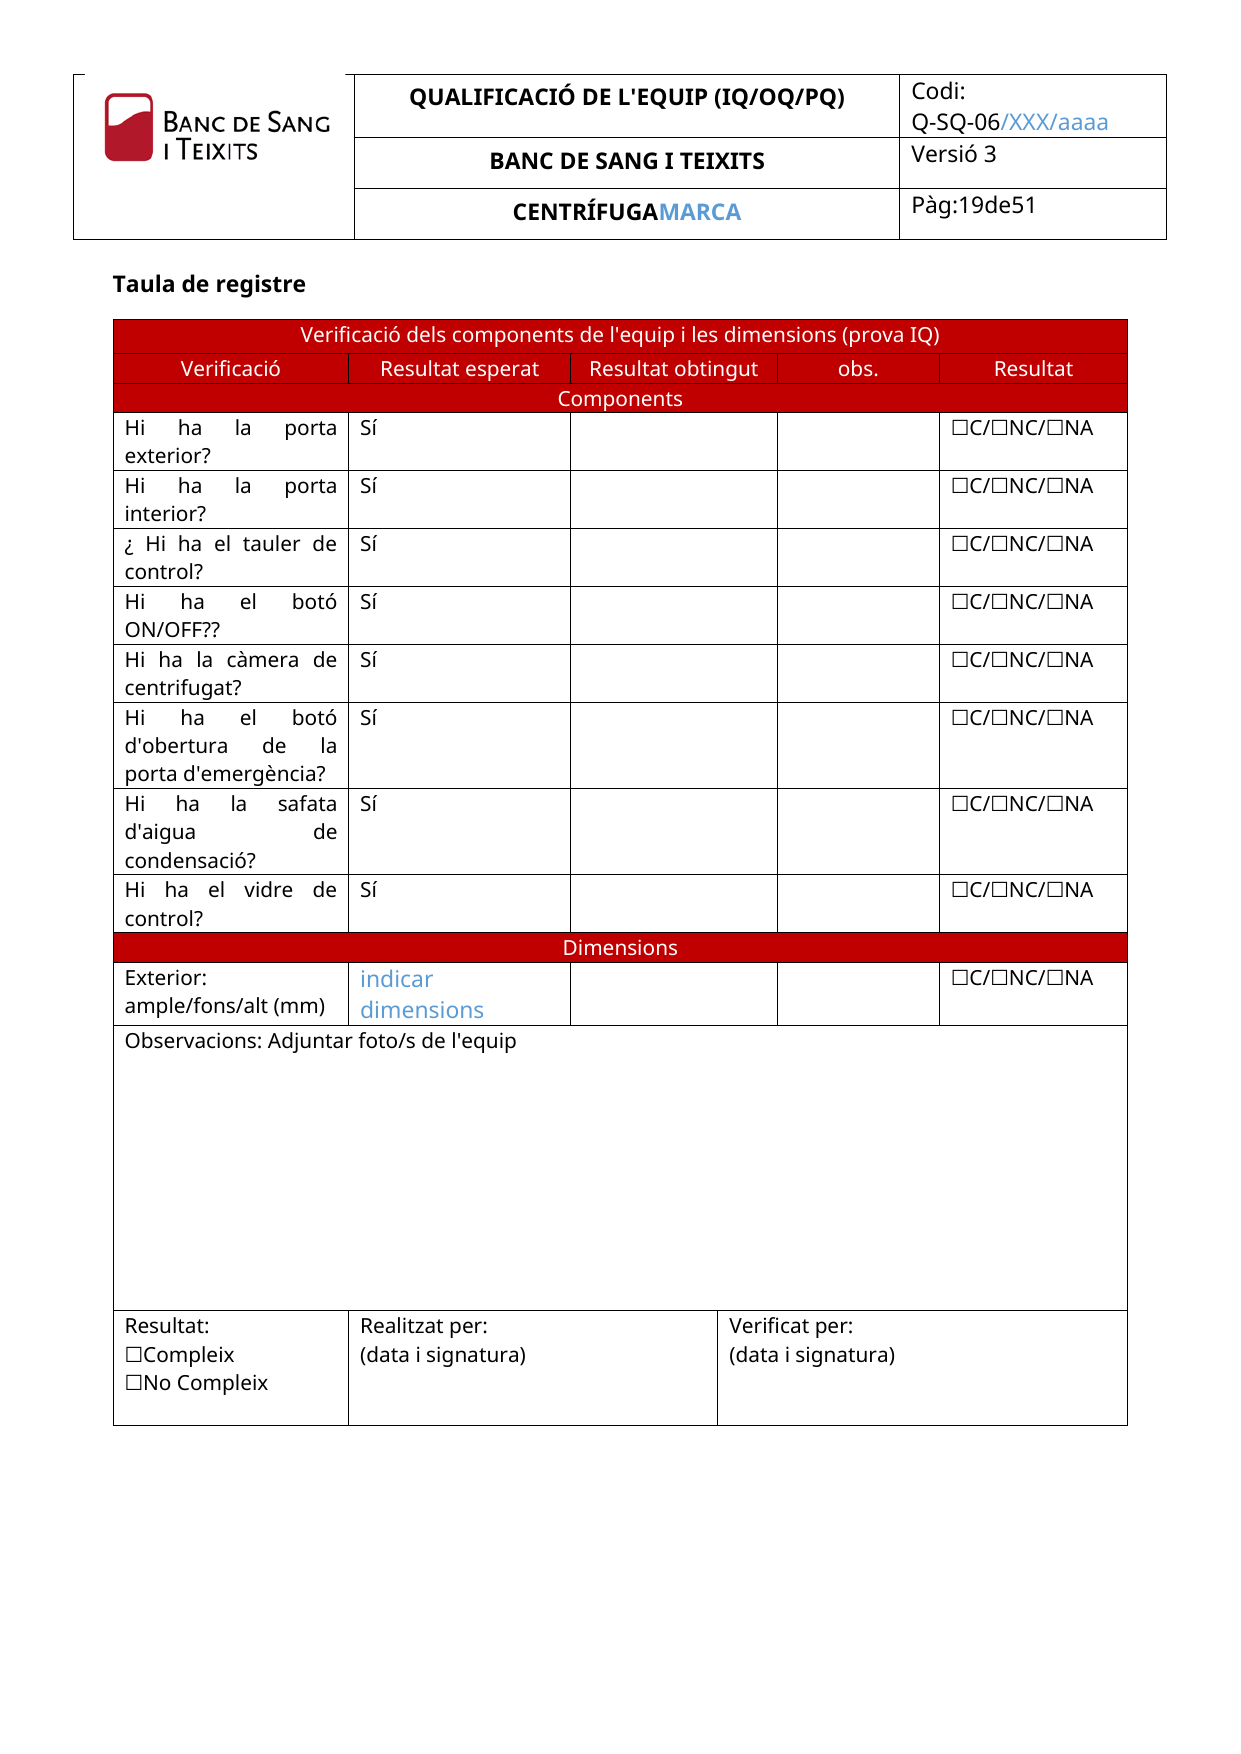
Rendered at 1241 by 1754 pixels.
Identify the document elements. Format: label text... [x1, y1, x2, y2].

table_cell Components [114, 384, 1127, 412]
table_cell Sí [349, 703, 570, 788]
table_cell Hi ha el botó d'obertura de la porta d'emergència? [114, 703, 348, 788]
table_cell Realitzat per: (data i signatura) [349, 1311, 717, 1425]
table_cell Resultat esperat [349, 354, 570, 383]
table_cell Sí [349, 645, 570, 702]
table_cell C/NC/NA [940, 875, 1127, 932]
table_cell ¿ Hi ha el tauler de control? [114, 529, 348, 586]
table_cell Hi ha el vidre de control? [114, 875, 348, 932]
table_cell Verificat per: (data i signatura) [718, 1311, 1127, 1425]
picture [84, 74, 346, 178]
table_cell C/NC/NA [940, 789, 1127, 874]
text Taula de registre [112, 268, 1128, 300]
table_cell C/NC/NA [940, 963, 1127, 1025]
table_cell Hi ha la safata d'aigua de condensació? [114, 789, 348, 874]
table_cell C/NC/NA [940, 703, 1127, 788]
table_cell obs. [778, 354, 939, 383]
table_cell Exterior: ample/fons/alt (mm) [114, 963, 348, 1025]
table_cell C/NC/NA [940, 413, 1127, 470]
table_cell Sí [349, 875, 570, 932]
table_cell Hi ha la porta interior? [114, 471, 348, 528]
table_cell C/NC/NA [940, 587, 1127, 644]
table_cell Hi ha la porta exterior? [114, 413, 348, 470]
table_cell Hi ha la càmera de centrifugat? [114, 645, 348, 702]
table_cell Verificació [114, 354, 348, 383]
table_cell Resultat obtingut [571, 354, 777, 383]
table_cell Sí [349, 789, 570, 874]
table_cell Resultat [940, 354, 1127, 383]
table_cell Sí [349, 471, 570, 528]
table_cell Dimensions [114, 933, 1127, 962]
table_header Verificació dels components de l'equip i les dimensions (prova IQ) [114, 320, 1127, 353]
table_cell Resultat: Compleix No Compleix [114, 1311, 348, 1425]
table_cell Sí [349, 587, 570, 644]
table_cell Observacions: Adjuntar foto/s de l'equip [114, 1026, 1127, 1310]
table_cell Hi ha el botó ON/OFF?? [114, 587, 348, 644]
table_cell C/NC/NA [940, 645, 1127, 702]
table_cell C/NC/NA [940, 471, 1127, 528]
table_cell Sí [349, 413, 570, 470]
table_cell C/NC/NA [940, 529, 1127, 586]
table_cell Sí [349, 529, 570, 586]
